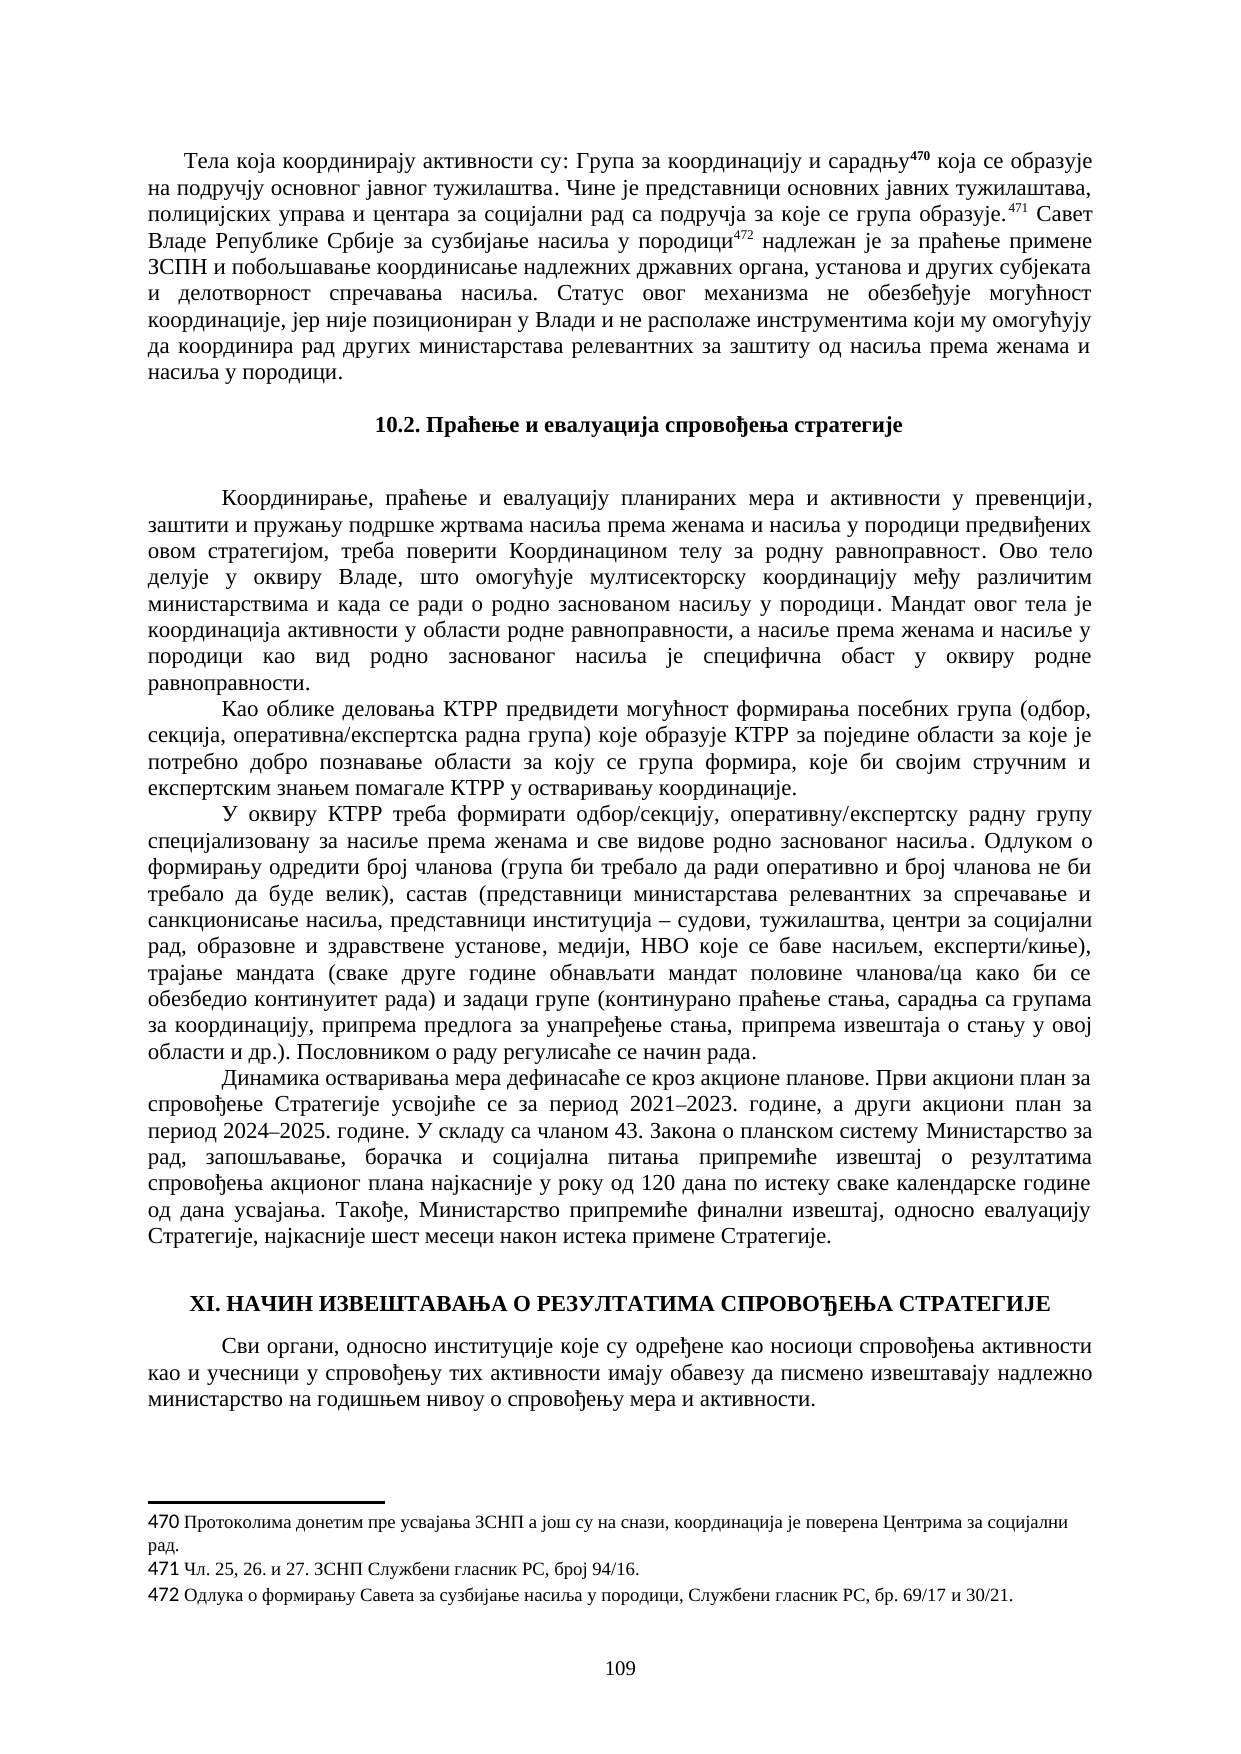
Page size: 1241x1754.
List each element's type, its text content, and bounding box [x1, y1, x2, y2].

text XI. НАЧИН ИЗВЕШТАВАЊА О РЕЗУЛТАТИМА СПРОВОЂЕЊА СТРАТЕГИЈЕ [148, 1291, 1093, 1317]
text Сви органи, односно институције које су одређене као носиоци спровођења активности као и учесници у спровођењу тих активности имају обавезу да писмено извештавају надлежно министарство на годишњем нивоу о спровођењу мера и активности. [148, 1332, 1093, 1412]
text Динамика остваривања мера дефинасаће се кроз акционе планове. Први акциони план за спровођење Стратегије усвојиће се за период 2021–2023. године, а други акциони план за период 2024–2025. године. У складу са чланом 43. Закона о планском систему Министарство за рад, запошљавање, борачка и социјална питања припремиће извештај о резултатима спровођења акционог плана најкасније у року од 120 дана по истеку сваке календарске године од дана усвајања. Такође, Министарство припремиће финални извештај, односно евалуацију Стратегије, најкасније шест месеци након истека примене Стратегије. [148, 1064, 1093, 1248]
list 10.2. Праћење и евалуација спровођења стратегије [185, 411, 1093, 437]
text У оквиру КТРР треба формирати одбор/секцију, оперативну/експертску радну групу специјализовану за насиље према женама и све видове родно заснованог насиља. Одлуком о формирању одредити број чланова (група би требало да ради оперативно и број чланова не би требало да буде велик), састав (представници министарстава релевантних за спречавање и санкционисање насиља, представници институција – судови, тужилаштва, центри за социјални рад, образовне и здравствене установе, медији, НВО које се баве насиљем, експерти/киње), трајање мандата (сваке друге године обнављати мандат половине чланова/ца како би се обезбедио континуитет рада) и задаци групе (континурано праћење стања, сарадња са групама за координацију, припрема предлога за унапређење стања, припрема извештаја о стању у овој области и др.). Пословником о раду регулисаће се начин рада. [148, 801, 1093, 1064]
text Као облике деловања КТРР предвидети могућност формирања посебних група (одбор, секција, оперативна/експертска радна група) које образује КТРР за поједине области за које је потребно добро познавање области за коју се група формира, које би својим стручним и експертским знањем помагале КТРР у остваривању координације. [148, 695, 1093, 801]
text Координирање, праћење и евалуацију планираних мера и активности у превенцији, заштити и пружању подршке жртвама насиља према женама и насиља у породици предвиђених овом стратегијом, треба поверити Координацином телу за родну равноправност. Ово тело делује у оквиру Владе, што омогућује мултисекторску координацију међу различитим министарствима и када се ради о родно заснованом насиљу у породици. Мандат овог тела је координација активности у области родне равноправности, а насиље према женама и насиље у породици као вид родно заснованог насиља је специфична обаст у оквиру родне равноправности. [148, 484, 1093, 695]
text Тела која координирају активности су: Група за координацију и сарадњу која се образује на подручју основног јавног тужилаштва. Чине је представници основних јавних тужилаштава, полицијских управа и центара за социјални рад са подручја за које се група образује. Савет Владе Републике Србије за сузбијање насиља у породици надлежан је за праћење примене ЗСПН и побољшавање координисање надлежних државних органа, установа и других субјеката и делотворност спречавања насиља. Статус овог механизма не обезбеђује могућност координације, јер није позициониран у Влади и не располаже инструментима који му омогућују да координира рад других министарстава релевантних за заштиту од насиља према женама и насиља у породици. [148, 148, 1093, 385]
